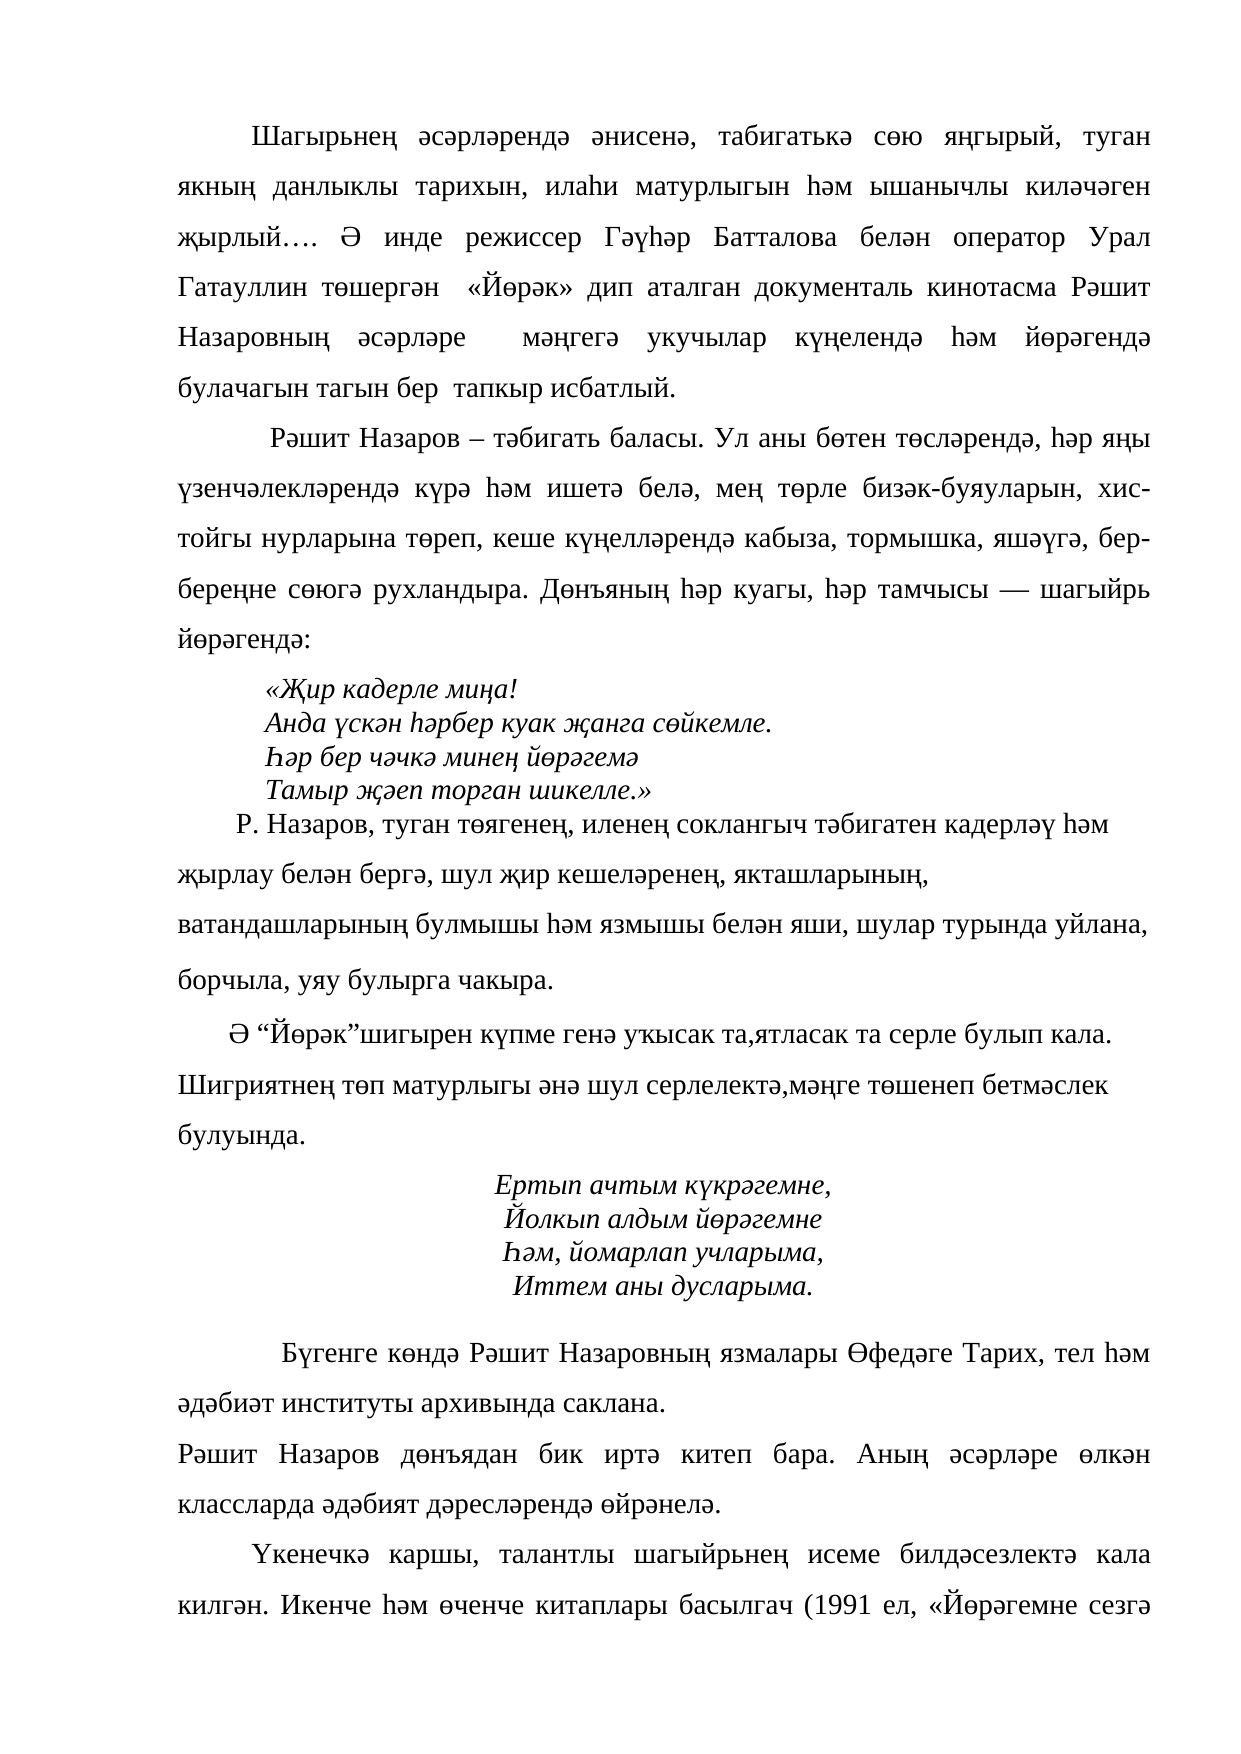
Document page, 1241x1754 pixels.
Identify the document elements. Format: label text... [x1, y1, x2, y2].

text Һәр бер чәчкә минең йөрәгемә [177, 739, 1152, 772]
text Шагырьнең әсәрләрендә әнисенә, табигатькә сөю яңгырый, туган якның данлыклы тарихын, илаһи матурлыгын һәм ышанычлы киләчәген җырлый…. Ә инде режиссер Гәүһәр Батталова белән оператор Урал Гатауллин төшергән «Йөрәк» дип аталган документаль кинотасма Рәшит Назаровның әсәрләре мәңгегә укучылар күңелендә һәм йөрәгендә булачагын тагын бер тапкыр исбатлый. [177, 118, 1152, 403]
text Бүгенге көндә Рәшит Назаровның язмалары Өфедәге Тарих, тел һәм әдәбиәт институты архивында саклана. [177, 1335, 1152, 1419]
text Йолкып алдым йөрәгемне [177, 1201, 1152, 1234]
text «Җир кадерле миңа! [177, 672, 1152, 705]
text Анда үскән һәрбер куак җанга сөйкемле. [177, 705, 1152, 739]
text Рәшит Назаров – тәбигать баласы. Ул аны бөтен төсләрендә, һәр яңы үзенчәлекләрендә күрә һәм ишетә белә, мең төрле бизәк-буяуларын, хис- тойгы нурларына төреп, кеше күңелләрендә кабыза, тормышка, яшәүгә, бер-береңне сөюгә рухландыра. Дөнъяның һәр куагы, һәр тамчысы — шагыйрь йөрәгендә: [177, 420, 1152, 655]
text Р. Назаров, туган төягенең, иленең соклангыч тәбигатен кадерләү һәм җырлау белән бергә, шул җир кешеләренең, якташларының, ватандашларының булмышы һәм язмышы белән яши, шулар турында уйлана, борчыла, уяу булырга чакыра. [177, 806, 1152, 997]
text Ә “Йөрәк”шигырен күпме генә уҡысак та,ятласак та серле булып кала. Шигриятнең төп матурлыгы әнә шул серлелектә,мәңге төшенеп бетмәслек булуында. [177, 1017, 1152, 1151]
text Һәм, йомарлап учларыма, [177, 1234, 1152, 1268]
text Ертып ачтым күкрәгемне, [177, 1167, 1152, 1201]
text Тамыр җәеп торган шикелле.» [177, 772, 1152, 806]
text Рәшит Назаров дөнъядан бик иртә китеп бара. Аның әсәрләре өлкән классларда әдәбият дәресләрендә өйрәнелә. [177, 1436, 1152, 1520]
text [177, 1536, 1152, 1620]
text Иттем аны дусларыма. [177, 1268, 1152, 1302]
